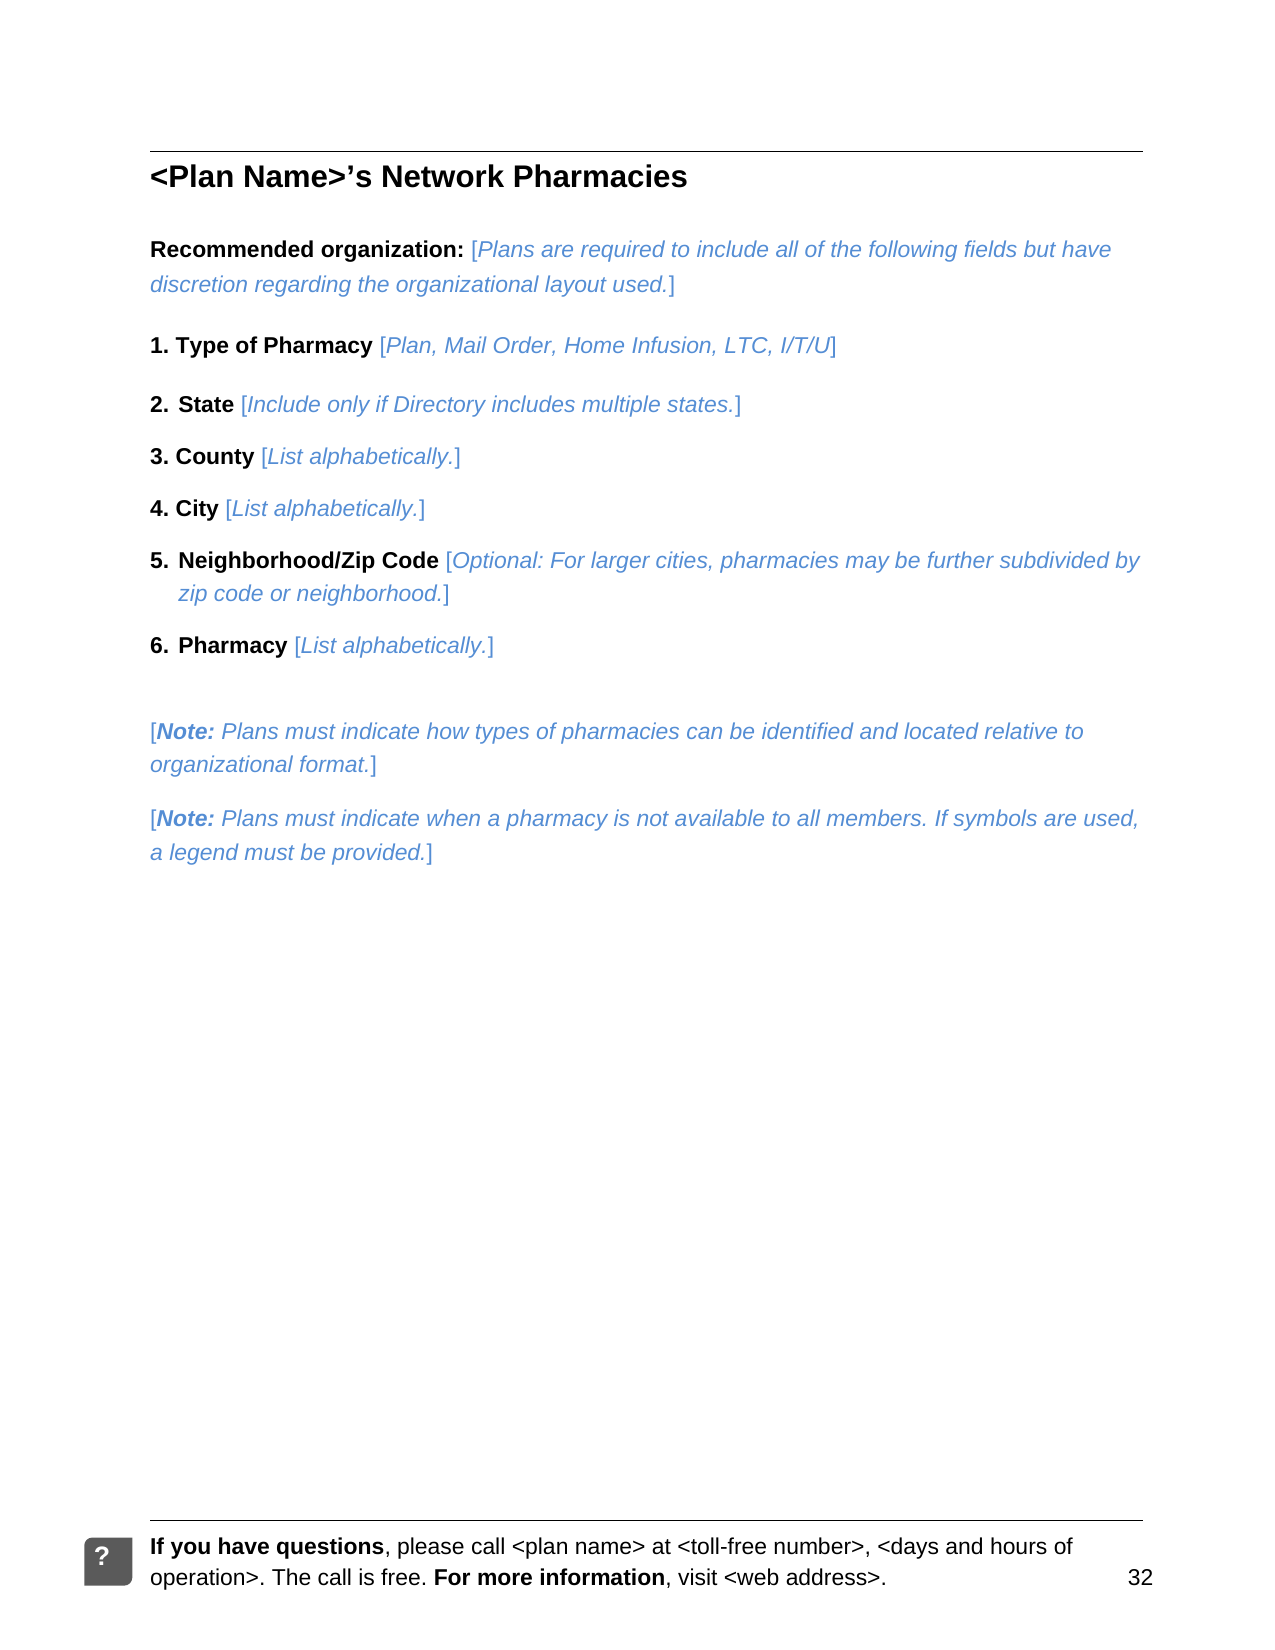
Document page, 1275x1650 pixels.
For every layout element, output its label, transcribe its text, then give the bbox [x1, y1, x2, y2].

text [Note: Plans must indicate when a pharmacy is not available to all members. If symbols are used, a legend must be provided.] [150, 800, 1143, 867]
text 1. Type of Pharmacy [Plan, Mail Order, Home Infusion, LTC, I/T/U] [150, 325, 1143, 360]
text 2. State [Include only if Directory includes multiple states.] [150, 385, 1143, 419]
text 5. Neighborhood/Zip Code [Optional: For larger cities, pharmacies may be further subdivided by zip code or neighborhood.] [150, 542, 1143, 608]
text 4. City [List alphabetically.] [150, 489, 1143, 523]
text 3. County [List alphabetically.] [150, 437, 1143, 471]
text Recommended organization: [Plans are required to include all of the following fields but have discretion regarding the organizational layout used.] [150, 229, 1143, 300]
text 6. Pharmacy [List alphabetically.] [150, 627, 1143, 694]
text <Plan Name>’s Network Pharmacies [150, 152, 1143, 196]
text [Note: Plans must indicate how types of pharmacies can be identified and located relative to organizational format.] [150, 712, 1143, 779]
